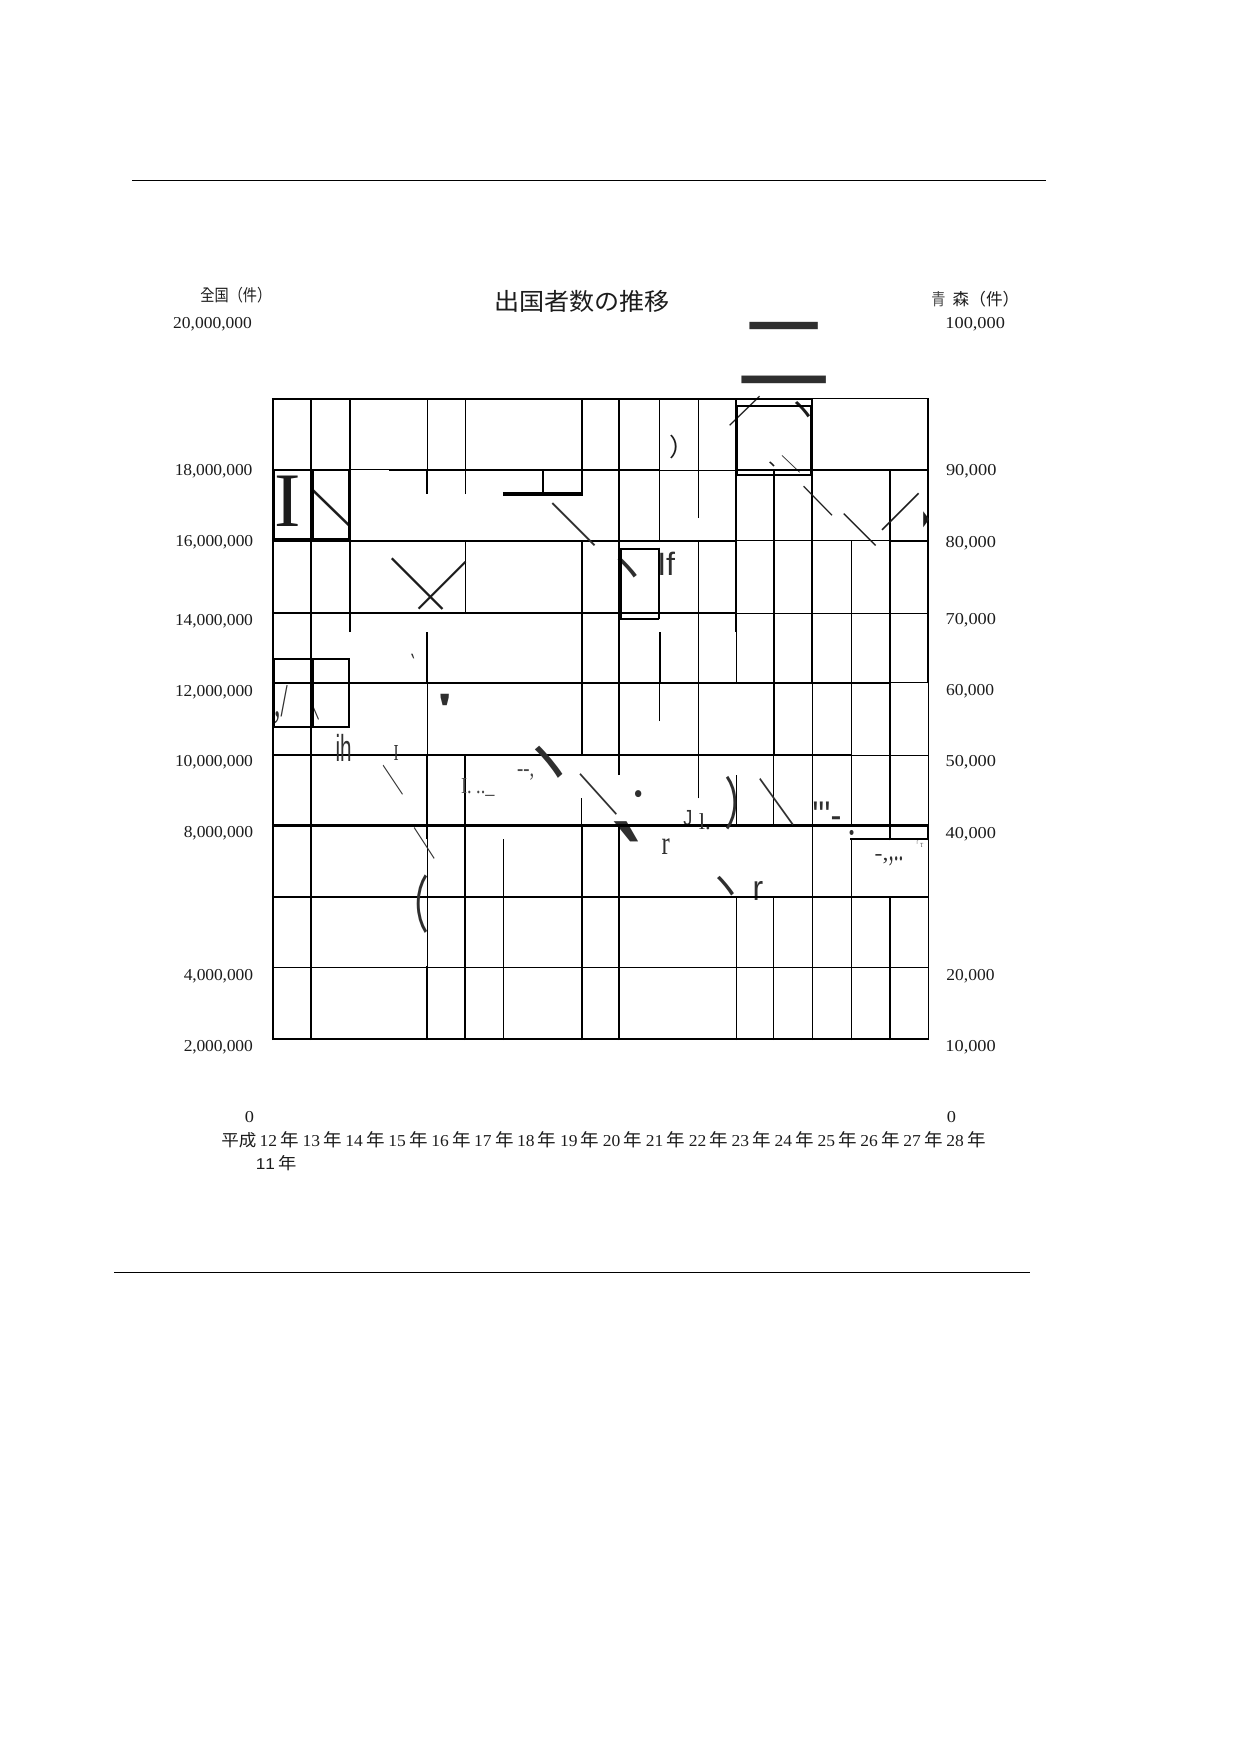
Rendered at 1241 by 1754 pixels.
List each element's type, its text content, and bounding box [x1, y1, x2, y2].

text 90,000 [946, 460, 1240, 479]
text 50,000 [945, 751, 1240, 770]
subtitle I. .._ [257, 772, 494, 799]
text 8,000,000 [0, 822, 253, 841]
text ＼ ＼ ＼／► [551, 477, 932, 557]
text 4,000,000 [0, 964, 253, 983]
text 10,000,000 [0, 751, 253, 770]
text 12,000,000 [0, 680, 253, 699]
text 10,000 [945, 1036, 1240, 1055]
text 14,000,000 [0, 609, 253, 628]
text 20,000,000 [173, 312, 275, 332]
text 20,000 [946, 964, 1240, 984]
text 80,000 [945, 531, 1240, 551]
text 出国者数の推移 二 [494, 213, 831, 412]
text 全国（件） [0, 284, 271, 306]
text r [498, 830, 669, 861]
text 40,000 [945, 822, 1240, 842]
text 60,000 [946, 680, 1240, 699]
text ． -,,.. 「 T [839, 811, 924, 870]
text ih [335, 732, 494, 768]
text 100,000 [928, 313, 1022, 332]
text ヽ＼． [517, 734, 669, 830]
text ｀＇ [406, 655, 494, 732]
text 2,000,000 [0, 1035, 253, 1054]
text 平成12年13年14年15年16年17年18年19年20年21年22年23年24年25年26年27年28年 [0, 1127, 1206, 1151]
text 16,000,000 [0, 531, 253, 550]
list ） [698, 764, 757, 846]
text 70,000 [945, 609, 1240, 628]
text 青 森（件） [928, 287, 1022, 310]
text 0 0 [0, 1107, 1200, 1126]
text 18,000,000 [0, 460, 252, 479]
text 11年 [256, 1152, 1240, 1174]
